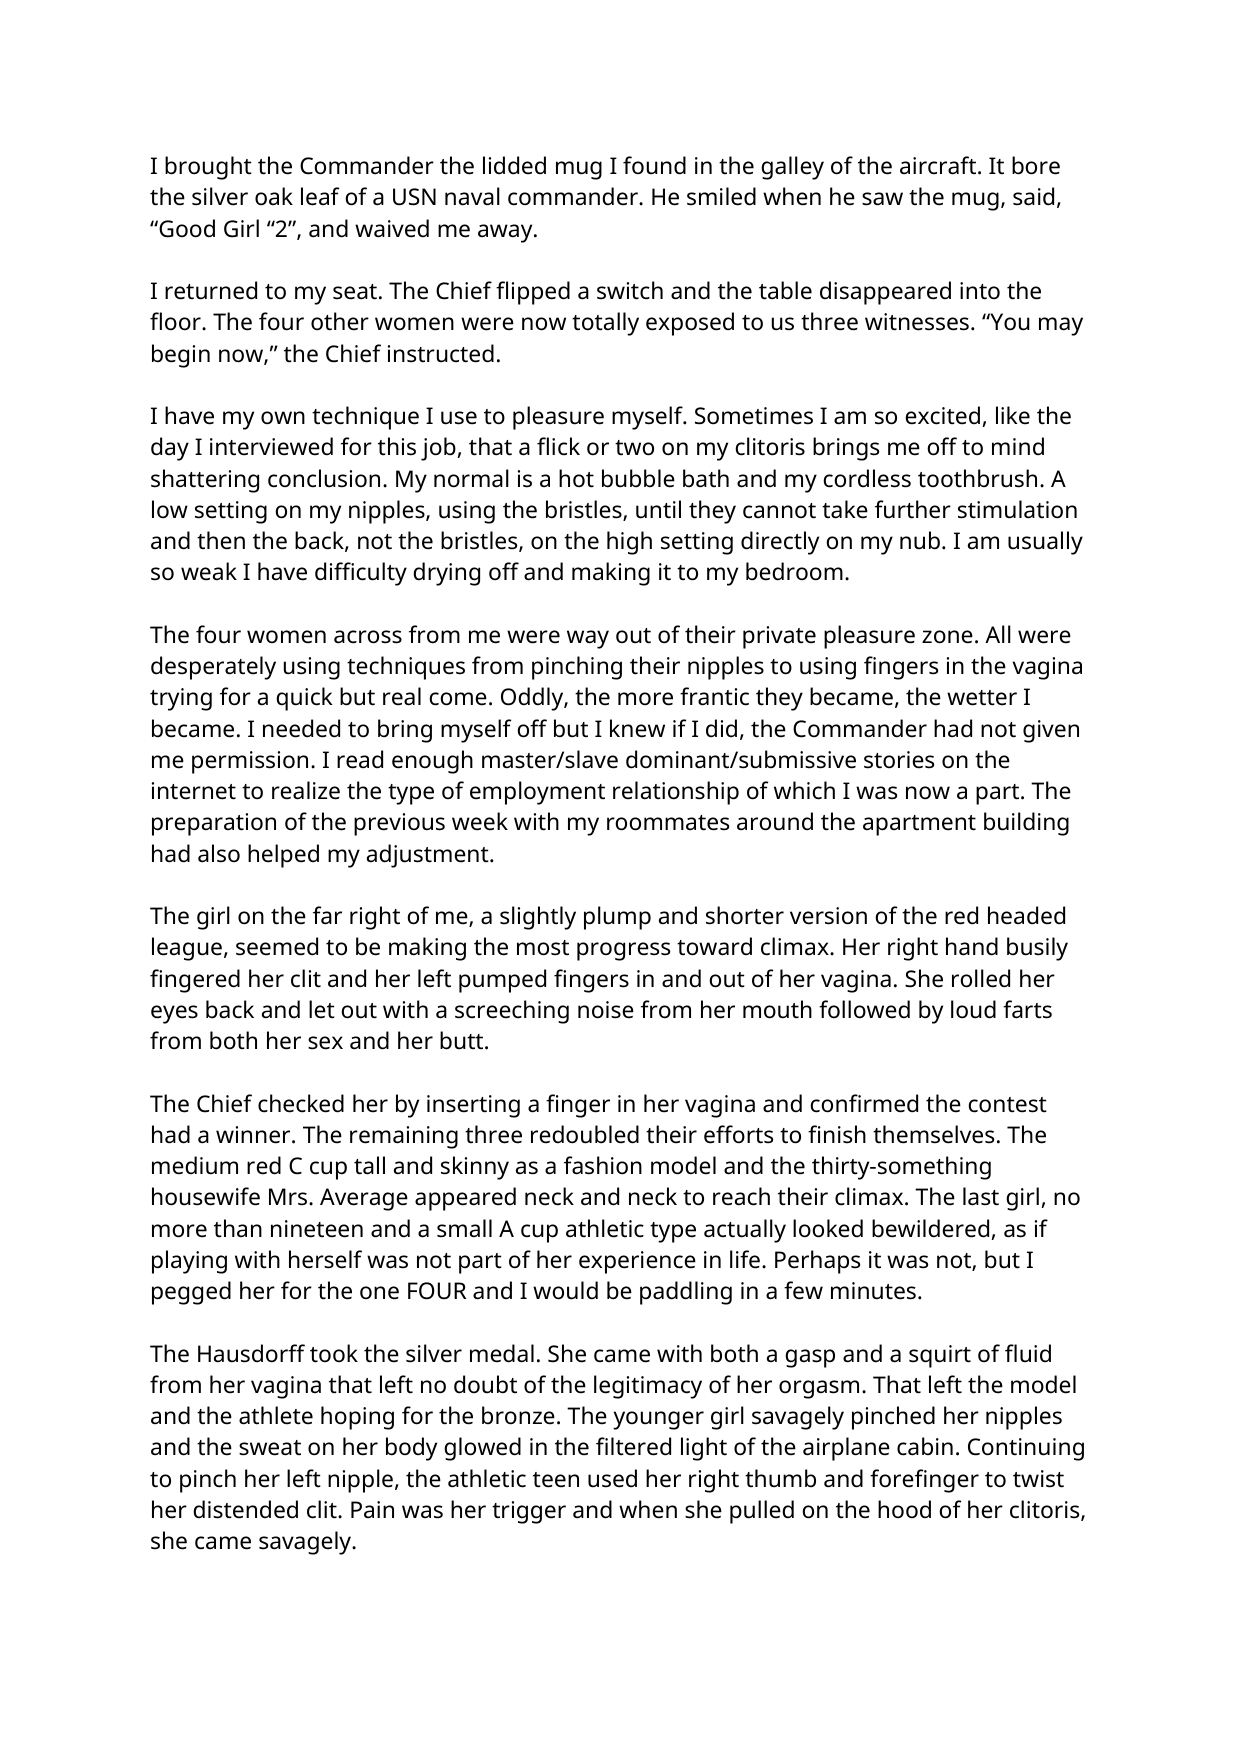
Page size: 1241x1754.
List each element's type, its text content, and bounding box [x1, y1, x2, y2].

text The Chief checked her by inserting a finger in her vagina and confirmed the contest had a winner. The remaining three redoubled their efforts to finish themselves. The medium red C cup tall and skinny as a fashion model and the thirty-something housewife Mrs. Average appeared neck and neck to reach their climax. The last girl, no more than nineteen and a small A cup athletic type actually looked bewildered, as if playing with herself was not part of her experience in life. Perhaps it was not, but I pegged her for the one FOUR and I would be paddling in a few minutes. [150, 1087, 1090, 1306]
text I returned to my seat. The Chief flipped a switch and the table disappeared into the floor. The four other women were now totally exposed to us three witnesses. “You may begin now,” the Chief instructed. [150, 275, 1090, 369]
text The Hausdorff took the silver medal. She came with both a gasp and a squirt of fluid from her vagina that left no doubt of the legitimacy of her orgasm. That left the model and the athlete hoping for the bronze. The younger girl savagely pinched her nipples and the sweat on her body glowed in the filtered light of the airplane cabin. Continuing to pinch her left nipple, the athletic teen used her right thumb and forefinger to twist her distended clit. Pain was her trigger and when she pulled on the hood of her clitoris, she came savagely. [150, 1337, 1090, 1556]
text I brought the Commander the lidded mug I found in the galley of the aircraft. It bore the silver oak leaf of a USN naval commander. He smiled when he saw the mug, said, “Good Girl “2”, and waived me away. [150, 150, 1090, 244]
text The four women across from me were way out of their private pleasure zone. All were desperately using techniques from pinching their nipples to using fingers in the vagina trying for a quick but real come. Oddly, the more frantic they became, the wetter I became. I needed to bring myself off but I knew if I did, the Commander had not given me permission. I read enough master/slave dominant/submissive stories on the internet to realize the type of employment relationship of which I was now a part. The preparation of the previous week with my roommates around the apartment building had also helped my adjustment. [150, 619, 1090, 869]
text The girl on the far right of me, a slightly plump and shorter version of the red headed league, seemed to be making the most progress toward climax. Her right hand busily fingered her clit and her left pumped fingers in and out of her vagina. She rolled her eyes back and let out with a screeching noise from her mouth followed by loud farts from both her sex and her butt. [150, 900, 1090, 1056]
text I have my own technique I use to pleasure myself. Sometimes I am so excited, like the day I interviewed for this job, that a flick or two on my clitoris brings me off to mind shattering conclusion. My normal is a hot bubble bath and my cordless toothbrush. A low setting on my nipples, using the bristles, until they cannot take further stimulation and then the back, not the bristles, on the high setting directly on my nub. I am usually so weak I have difficulty drying off and making it to my bedroom. [150, 400, 1090, 587]
